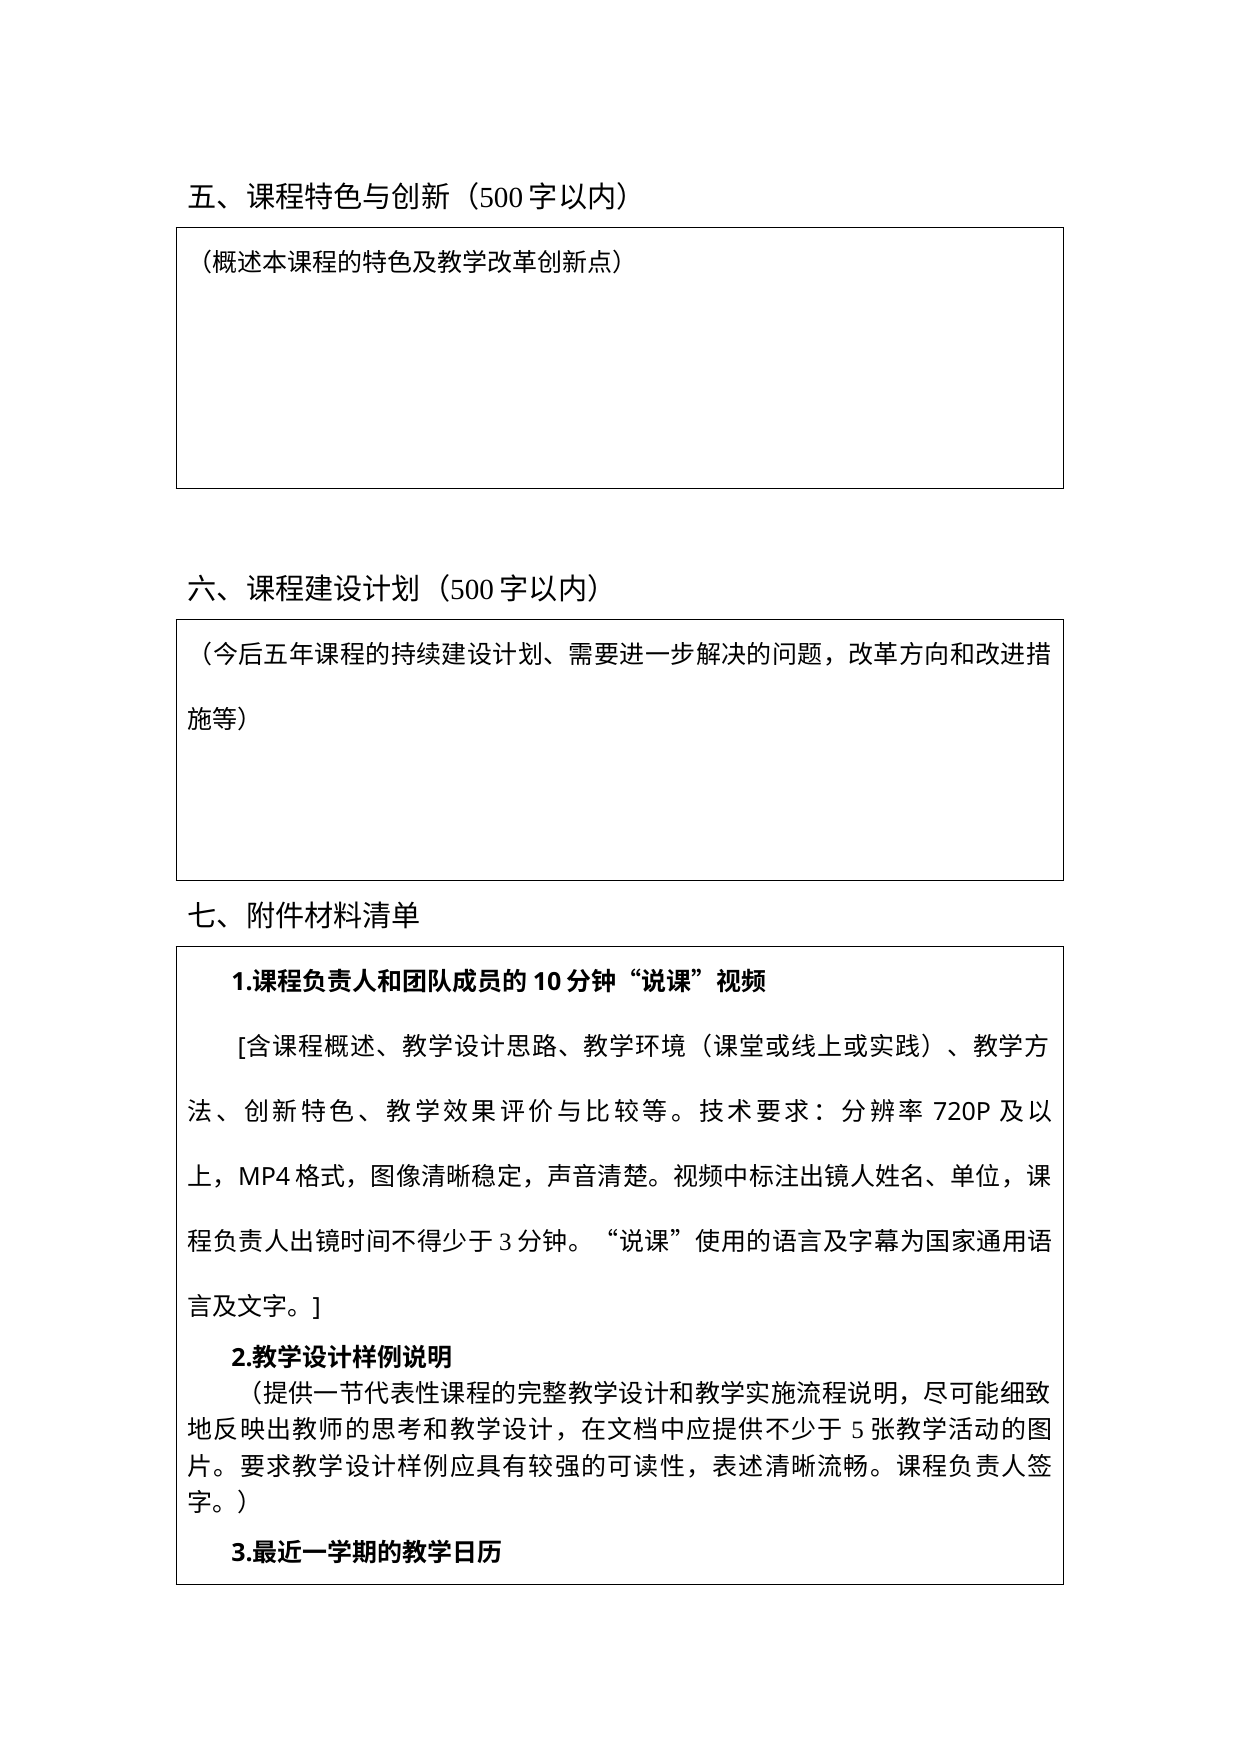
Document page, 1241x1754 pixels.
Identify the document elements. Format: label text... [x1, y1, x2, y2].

list 六、课程建设计划（500字以内） [187, 554, 1053, 619]
list 五、课程特色与创新（500字以内） [187, 162, 1053, 227]
table_header （概述本课程的特色及教学改革创新点） [177, 228, 1063, 488]
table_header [177, 947, 1063, 1583]
list 七、附件材料清单 [187, 881, 1053, 946]
table_header （今后五年课程的持续建设计划、需要进一步解决的问题，改革方向和改进措施等） [177, 620, 1063, 880]
